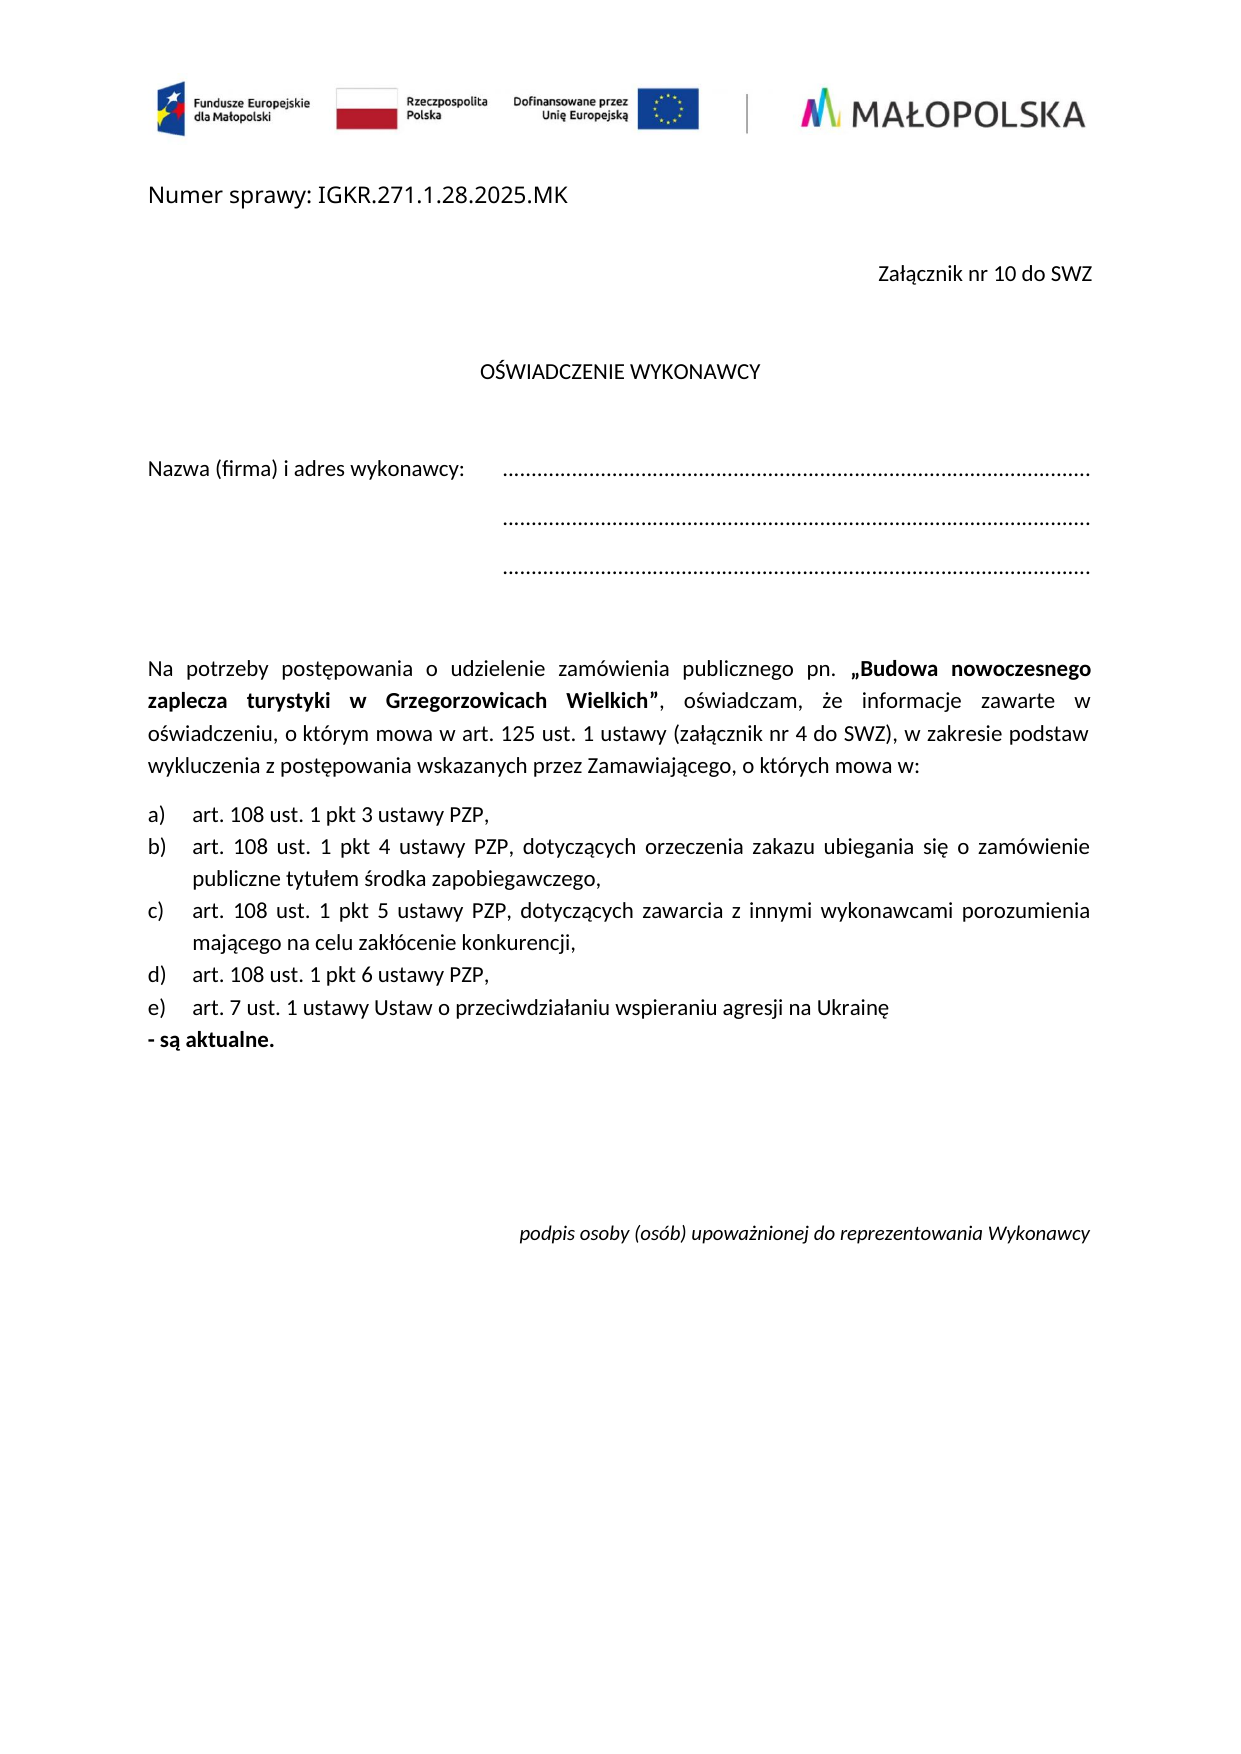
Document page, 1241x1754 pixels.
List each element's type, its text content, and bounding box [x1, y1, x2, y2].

picture [147, 73, 1093, 145]
list art. 108 ust. 1 pkt 5 ustawy PZP, dotyczących zawarcia z innymi wykonawcami porozumienia mającego na celu zakłócenie konkurencji, [148, 896, 1092, 956]
text Załącznik nr 10 do SWZ [148, 259, 1092, 287]
text ...................................................................................................... [162, 552, 1092, 580]
list art. 7 ust. 1 ustawy Ustaw o przeciwdziałaniu wspieraniu agresji na Ukrainę [148, 993, 1092, 1021]
text Na potrzeby postępowania o udzielenie zamówienia publicznego pn. „Budowa nowoczesnego zaplecza turystyki w Grzegorzowicach Wielkich”, oświadczam, że informacje zawarte w oświadczeniu, o którym mowa w art. 125 ust. 1 ustawy (załącznik nr 4 do SWZ), w zakresie podstaw wykluczenia z postępowania wskazanych przez Zamawiającego, o których mowa w: [148, 654, 1091, 779]
list art. 108 ust. 1 pkt 4 ustawy PZP, dotyczących orzeczenia zakazu ubiegania się o zamówienie publiczne tytułem środka zapobiegawczego, [148, 832, 1092, 892]
list art. 108 ust. 1 pkt 6 ustawy PZP, [148, 961, 1092, 989]
text ...................................................................................................... [162, 503, 1092, 531]
text podpis osoby (osób) upoważnionej do reprezentowania Wykonawcy [148, 1220, 1092, 1246]
list art. 108 ust. 1 pkt 3 ustawy PZP, [148, 800, 1092, 828]
text Numer sprawy: IGKR.271.1.28.2025.MK [148, 179, 1092, 210]
text - są aktualne. [148, 1025, 1092, 1053]
text Nazwa (firma) i adres wykonawcy: ...................................................................................................... [148, 454, 1092, 482]
text OŚWIADCZENIE WYKONAWCY [148, 357, 1092, 385]
